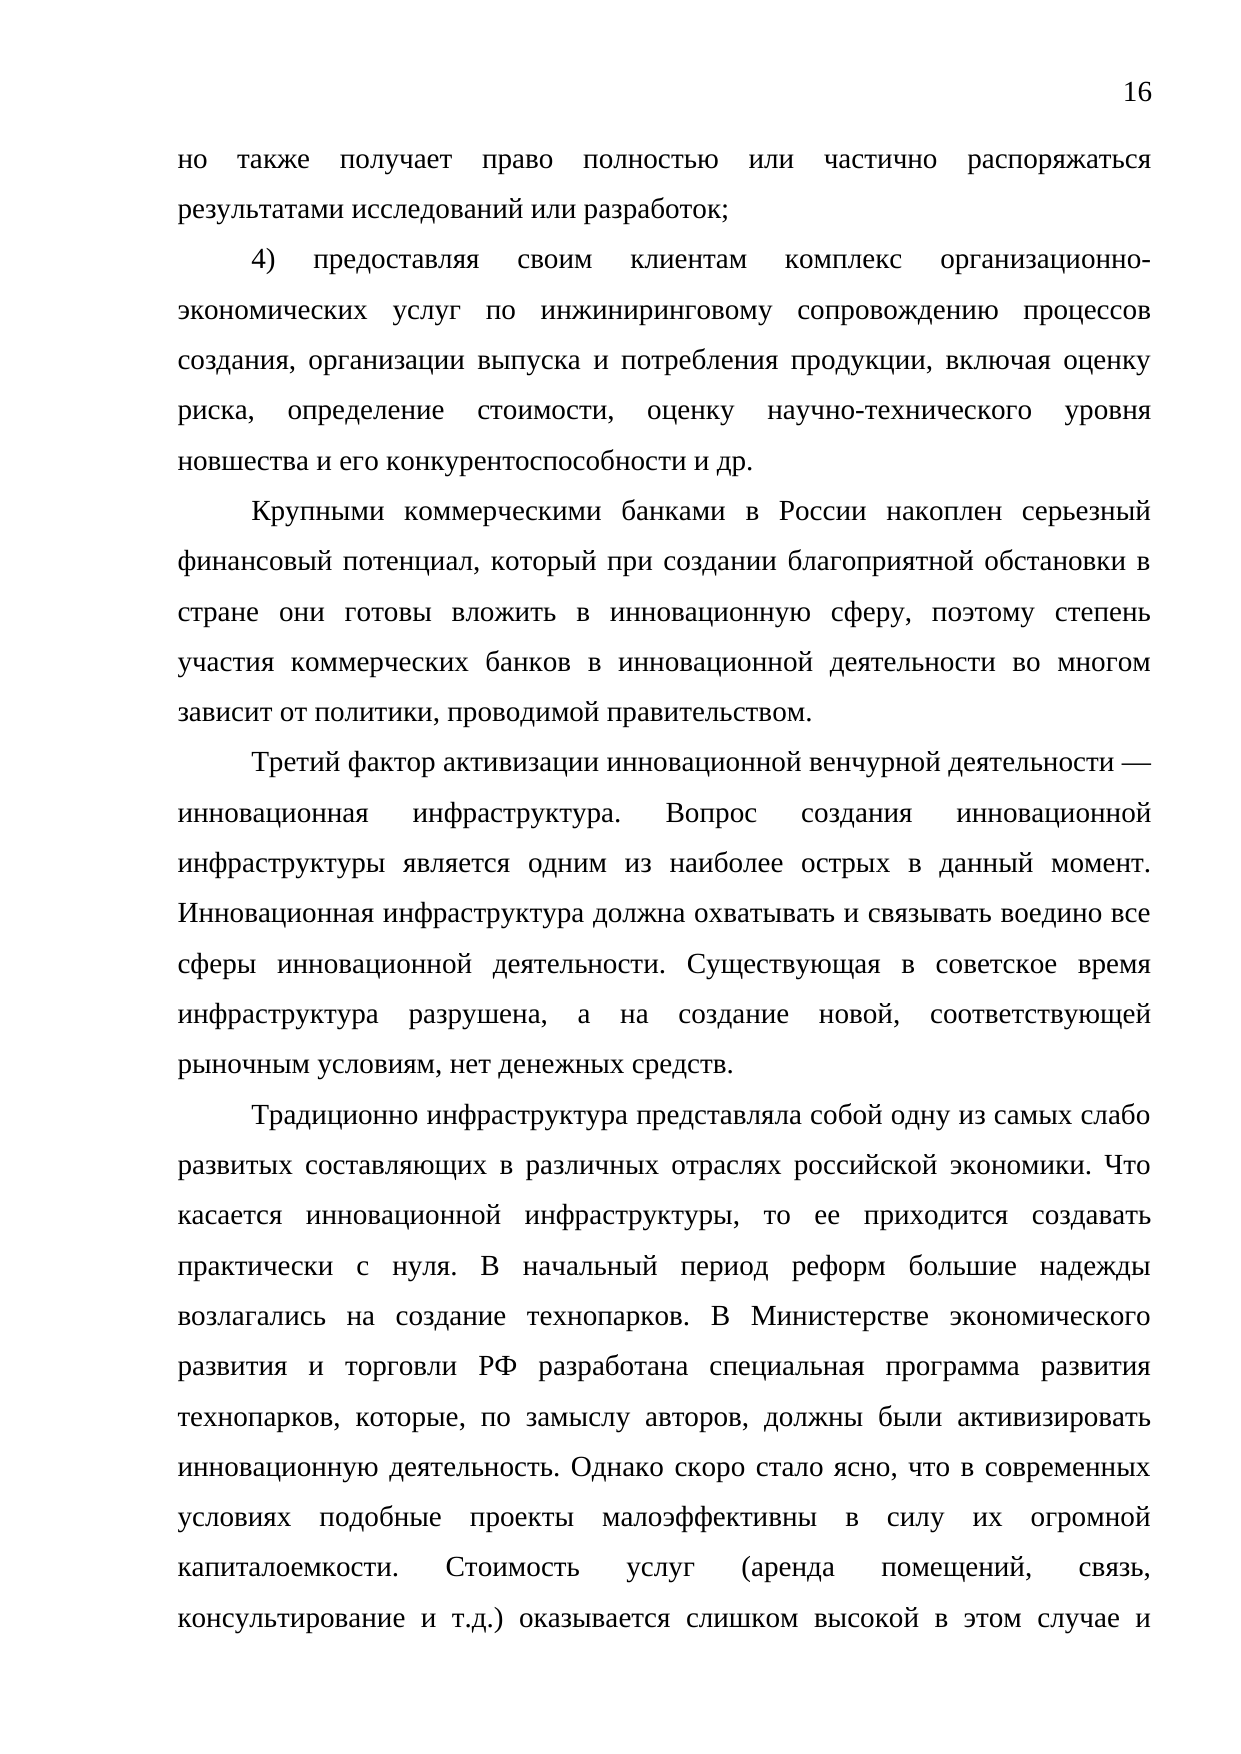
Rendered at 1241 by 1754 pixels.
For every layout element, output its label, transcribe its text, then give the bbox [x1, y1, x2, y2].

text 4) предоставляя своим клиентам комплекс организационно-экономических услуг по инжиниринговому сопровождению процессов создания, организации выпуска и потребления продукции, включая оценку риска, определение стоимости, оценку научно-технического уровня новшества и его конкурентоспособности и др. [177, 241, 1152, 476]
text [177, 141, 1152, 225]
text Третий фактор активизации инновационной венчурной деятельности — инновационная инфраструктура. Вопрос создания инновационной инфраструктуры является одним из наиболее острых в данный момент. Инновационная инфраструктура должна охватывать и связывать воедино все сферы инновационной деятельности. Существующая в советское время инфраструктура разрушена, а на создание новой, соответствующей рыночным условиям, нет денежных средств. [177, 744, 1152, 1080]
text Крупными коммерческими банками в России накоплен серьезный финансовый потенциал, который при создании благоприятной обстановки в стране они готовы вложить в инновационную сферу, поэтому степень участия коммерческих банков в инновационной деятельности во многом зависит от политики, проводимой правительством. [177, 493, 1152, 728]
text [177, 1097, 1152, 1633]
